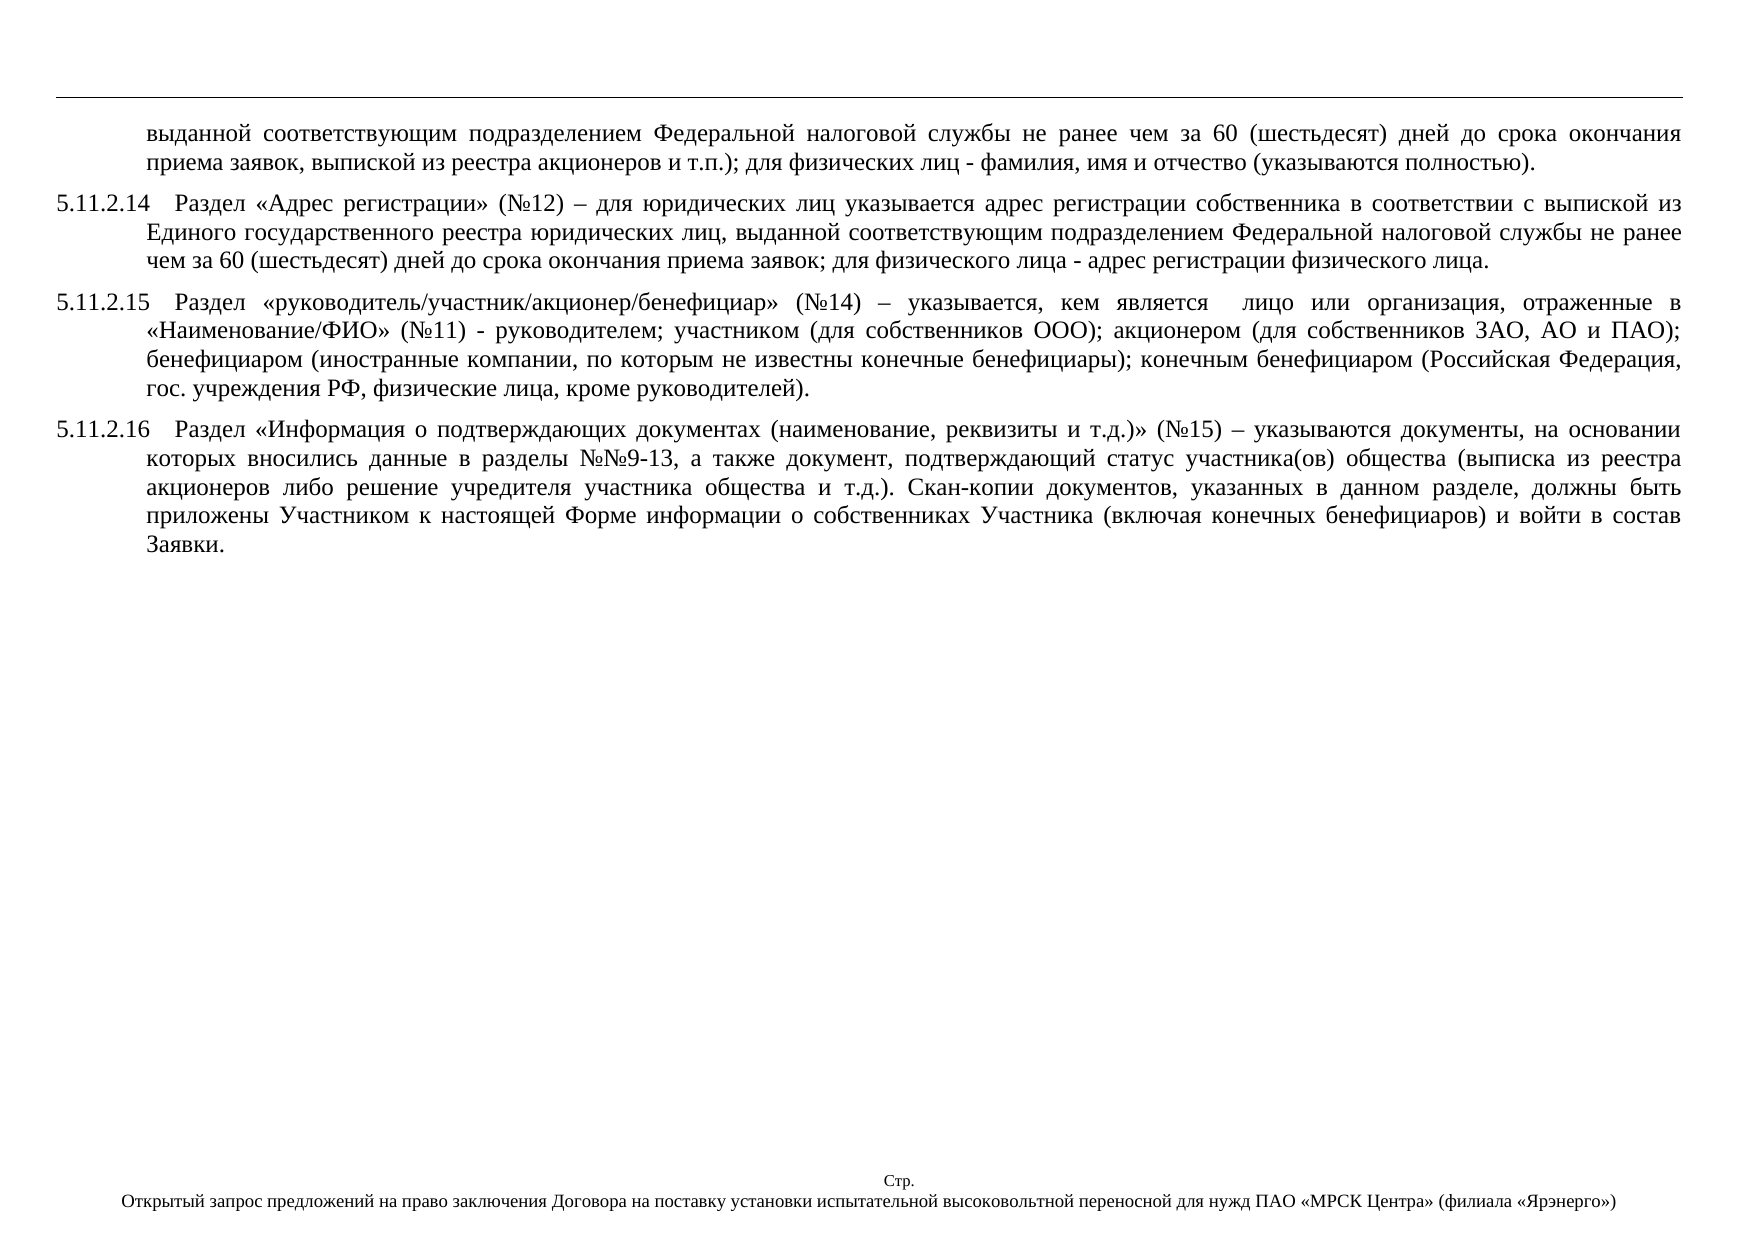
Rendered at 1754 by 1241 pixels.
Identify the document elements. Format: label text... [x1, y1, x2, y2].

list Раздел «Информация о подтверждающих документах (наименование, реквизиты и т.д.)» (№15) – указываются документы, на основании которых вносились данные в разделы №№9-13, а также документ, подтверждающий статус участника(ов) общества (выписка из реестра акционеров либо решение учредителя участника общества и т.д.). Скан-копии документов, указанных в данном разделе, должны быть приложены Участником к настоящей Форме информации о собственниках Участника (включая конечных бенефициаров) и войти в состав Заявки. [56, 414, 1683, 558]
list Раздел «руководитель/участник/акционер/бенефициар» (№14) – указывается, кем является лицо или организация, отраженные в «Наименование/ФИО» (№11) - руководителем; участником (для собственников ООО); акционером (для собственников ЗАО, АО и ПАО); бенефициаром (иностранные компании, по которым не известны конечные бенефициары); конечным бенефициаром (Российская Федерация, гос. учреждения РФ, физические лица, кроме руководителей). [56, 287, 1683, 402]
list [56, 118, 1683, 176]
list Раздел «Адрес регистрации» (№12) – для юридических лиц указывается адрес регистрации собственника в соответствии с выпиской из Единого государственного реестра юридических лиц, выданной соответствующим подразделением Федеральной налоговой службы не ранее чем за 60 (шестьдесят) дней до срока окончания приема заявок; для физического лица - адрес регистрации физического лица. [56, 188, 1683, 274]
